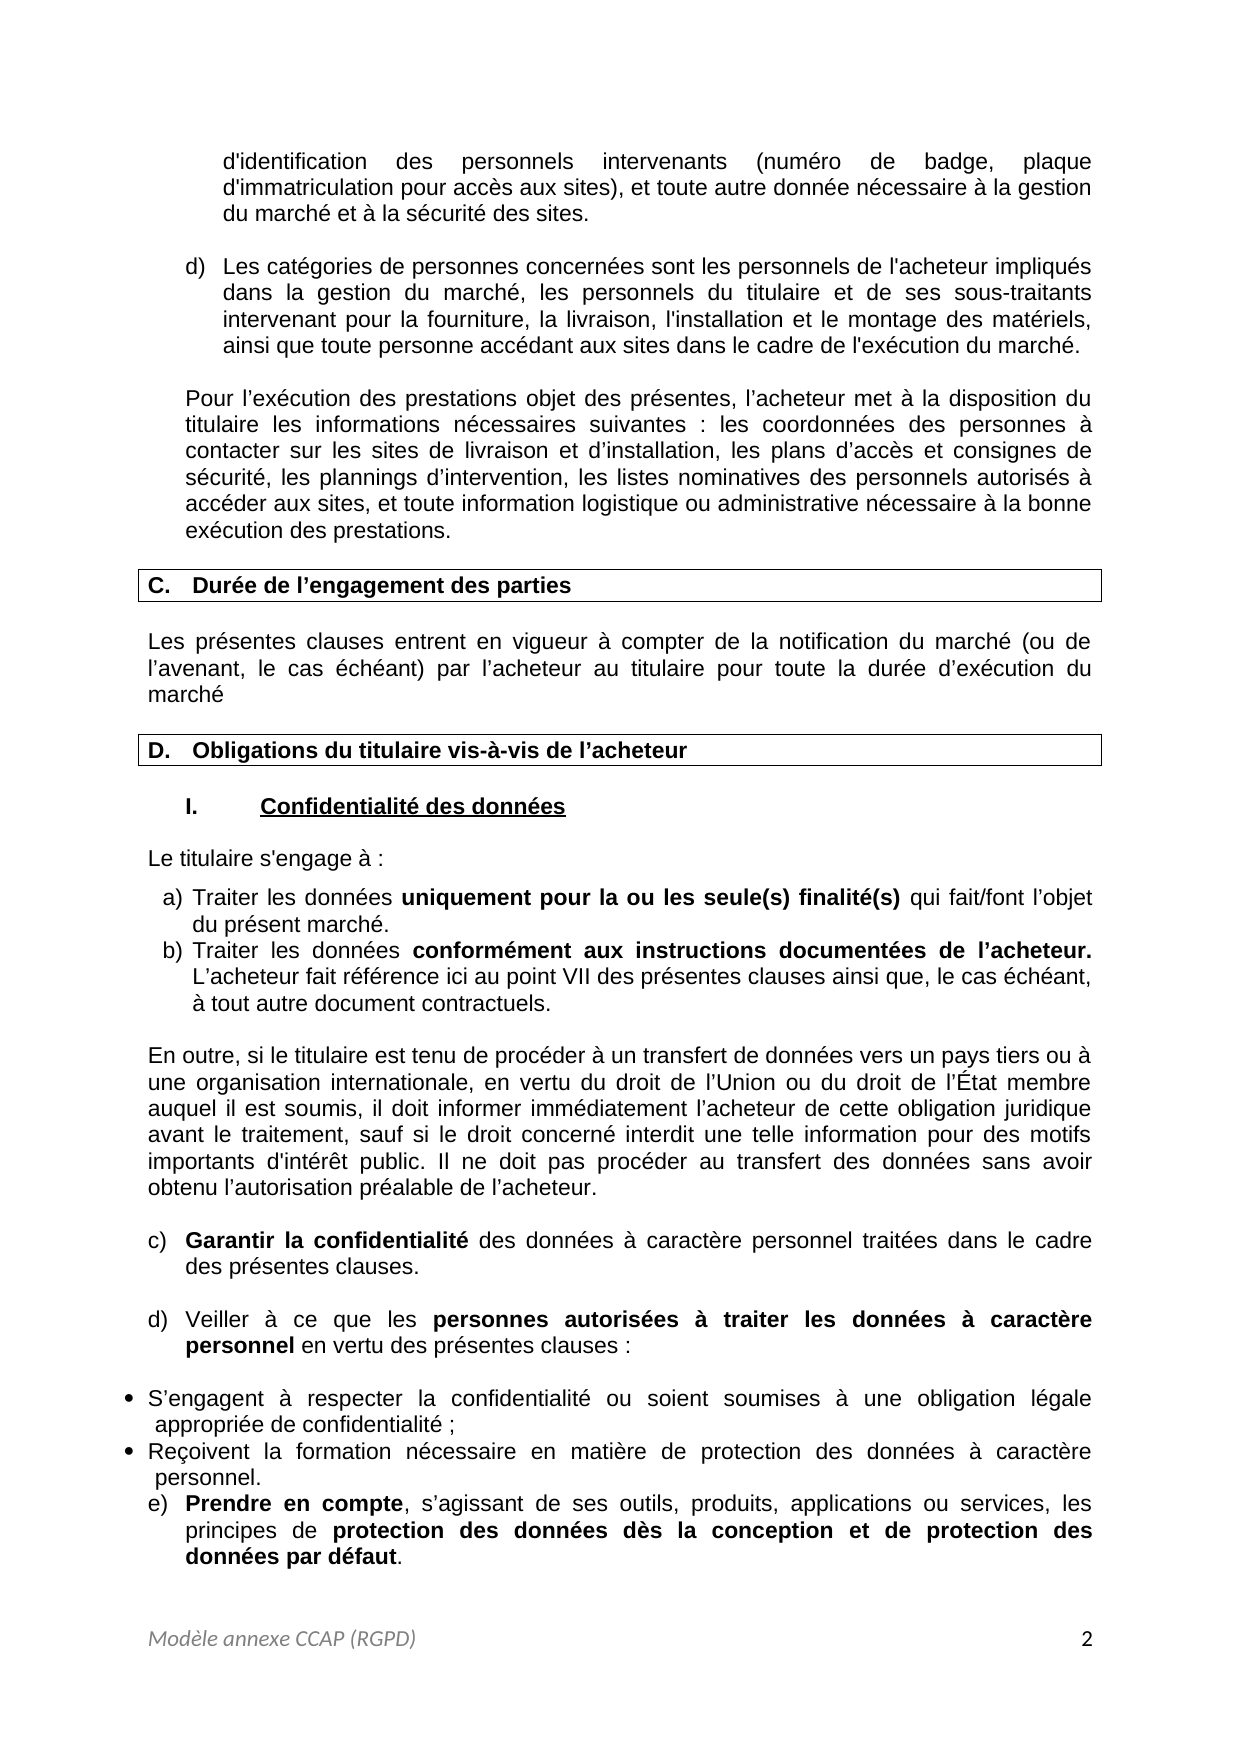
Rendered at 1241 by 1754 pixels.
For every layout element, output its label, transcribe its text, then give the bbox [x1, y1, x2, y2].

list Garantir la confidentialité des données à caractère personnel traitées dans le cadre des présentes clauses. [148, 1227, 1093, 1279]
list Durée de l’engagement des parties [139, 570, 1101, 601]
list Prendre en compte, s’agissant de ses outils, produits, applications ou services, les principes de protection des données dès la conception et de protection des données par défaut. [148, 1490, 1093, 1569]
list Reçoivent la formation nécessaire en matière de protection des données à caractère personnel. [125, 1438, 1093, 1490]
list Les catégories de personnes concernées sont les personnels de l'acheteur impliqués dans la gestion du marché, les personnels du titulaire et de ses sous-traitants intervenant pour la fourniture, la livraison, l'installation et le montage des matériels, ainsi que toute personne accédant aux sites dans le cadre de l'exécution du marché. [185, 253, 1093, 358]
list Confidentialité des données [185, 793, 1093, 819]
text Pour l’exécution des prestations objet des présentes, l’acheteur met à la disposition du titulaire les informations nécessaires suivantes : les coordonnées des personnes à contacter sur les sites de livraison et d’installation, les plans d’accès et consignes de sécurité, les plannings d’intervention, les listes nominatives des personnels autorisés à accéder aux sites, et toute information logistique ou administrative nécessaire à la bonne exécution des prestations. [185, 385, 1093, 543]
list Veiller à ce que les personnes autorisées à traiter les données à caractère personnel en vertu des présentes clauses : [148, 1306, 1093, 1358]
text Les présentes clauses entrent en vigueur à compter de la notification du marché (ou de l’avenant, le cas échéant) par l’acheteur au titulaire pour toute la durée d’exécution du marché [148, 628, 1093, 707]
text Le titulaire s'engage à : [148, 845, 1093, 872]
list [185, 148, 1093, 227]
text En outre, si le titulaire est tenu de procéder à un transfert de données vers un pays tiers ou à une organisation internationale, en vertu du droit de l’Union ou du droit de l’État membre auquel il est soumis, il doit informer immédiatement l’acheteur de cette obligation juridique avant le traitement, sauf si le droit concerné interdit une telle information pour des motifs importants d'intérêt public. Il ne doit pas procéder au transfert des données sans avoir obtenu l’autorisation préalable de l’acheteur. [148, 1042, 1093, 1200]
list S’engagent à respecter la confidentialité ou soient soumises à une obligation légale appropriée de confidentialité ; [125, 1385, 1093, 1438]
list Traiter les données uniquement pour la ou les seule(s) finalité(s) qui fait/font l’objet du présent marché. [162, 884, 1093, 937]
list Traiter les données conformément aux instructions documentées de l’acheteur. L’acheteur fait référence ici au point VII des présentes clauses ainsi que, le cas échéant, à tout autre document contractuels. [162, 937, 1093, 1016]
list Obligations du titulaire vis-à-vis de l’acheteur [139, 735, 1101, 765]
